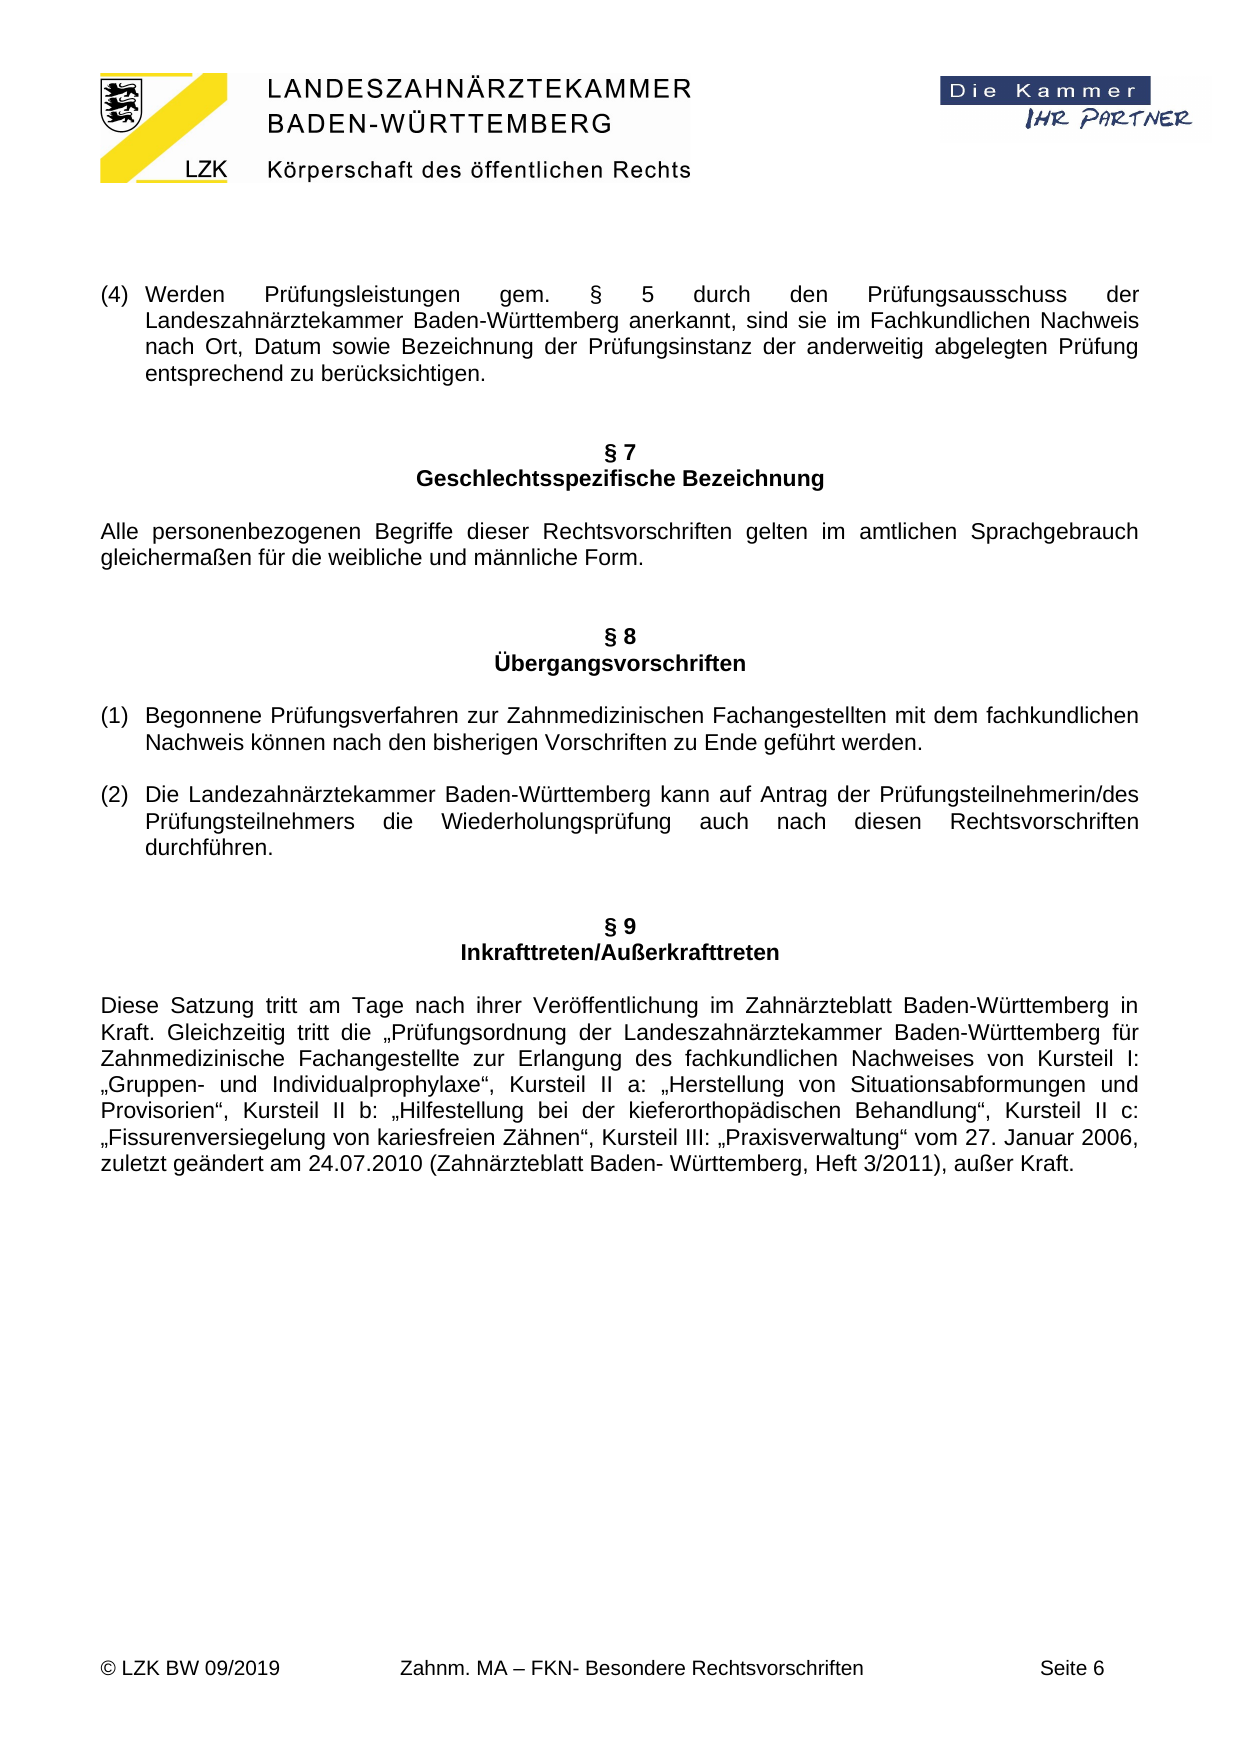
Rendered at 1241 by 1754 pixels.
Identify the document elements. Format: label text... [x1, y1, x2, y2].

text Alle personenbezogenen Begriffe dieser Rechtsvorschriften gelten im amtlichen Sprachgebrauch gleichermaßen für die weibliche und männliche Form. [100, 518, 1140, 570]
list Die Landezahnärztekammer Baden-Württemberg kann auf Antrag der Prüfungsteilnehmerin/des Prüfungsteilnehmers die Wiederholungsprüfung auch nach diesen Rechtsvorschriften durchführen. [100, 781, 1140, 860]
picture [100, 73, 691, 183]
text § 7 [100, 439, 1140, 465]
picture [940, 76, 1213, 143]
text § 8 [100, 623, 1140, 649]
text Geschlechtsspezifische Bezeichnung [100, 465, 1140, 491]
text Übergangsvorschriften [100, 649, 1140, 676]
list Werden Prüfungsleistungen gem. § 5 durch den Prüfungsausschuss der Landeszahnärztekammer Baden-Württemberg anerkannt, sind sie im Fachkundlichen Nachweis nach Ort, Datum sowie Bezeichnung der Prüfungsinstanz der anderweitig abgelegten Prüfung entsprechend zu berücksichtigen. [100, 281, 1140, 386]
list Begonnene Prüfungsverfahren zur Zahnmedizinischen Fachangestellten mit dem fachkundlichen Nachweis können nach den bisherigen Vorschriften zu Ende geführt werden. [100, 702, 1140, 755]
text Diese Satzung tritt am Tage nach ihrer Veröffentlichung im Zahnärzteblatt Baden-Württemberg in Kraft. Gleichzeitig tritt die „Prüfungsordnung der Landeszahnärztekammer Baden-Württemberg für Zahnmedizinische Fachangestellte zur Erlangung des fachkundlichen Nachweises von Kursteil I: „Gruppen- und Individualprophylaxe“, Kursteil II a: „Herstellung von Situationsabformungen und Provisorien“, Kursteil II b: „Hilfestellung bei der kieferorthopädischen Behandlung“, Kursteil II c: „Fissurenversiegelung von kariesfreien Zähnen“, Kursteil III: „Praxisverwaltung“ vom 27. Januar 2006, zuletzt geändert am 24.07.2010 (Zahnärzteblatt Baden- Württemberg, Heft 3/2011), außer Kraft. [100, 992, 1140, 1177]
text Inkrafttreten/Außerkrafttreten [100, 939, 1140, 966]
text § 9 [100, 913, 1140, 939]
